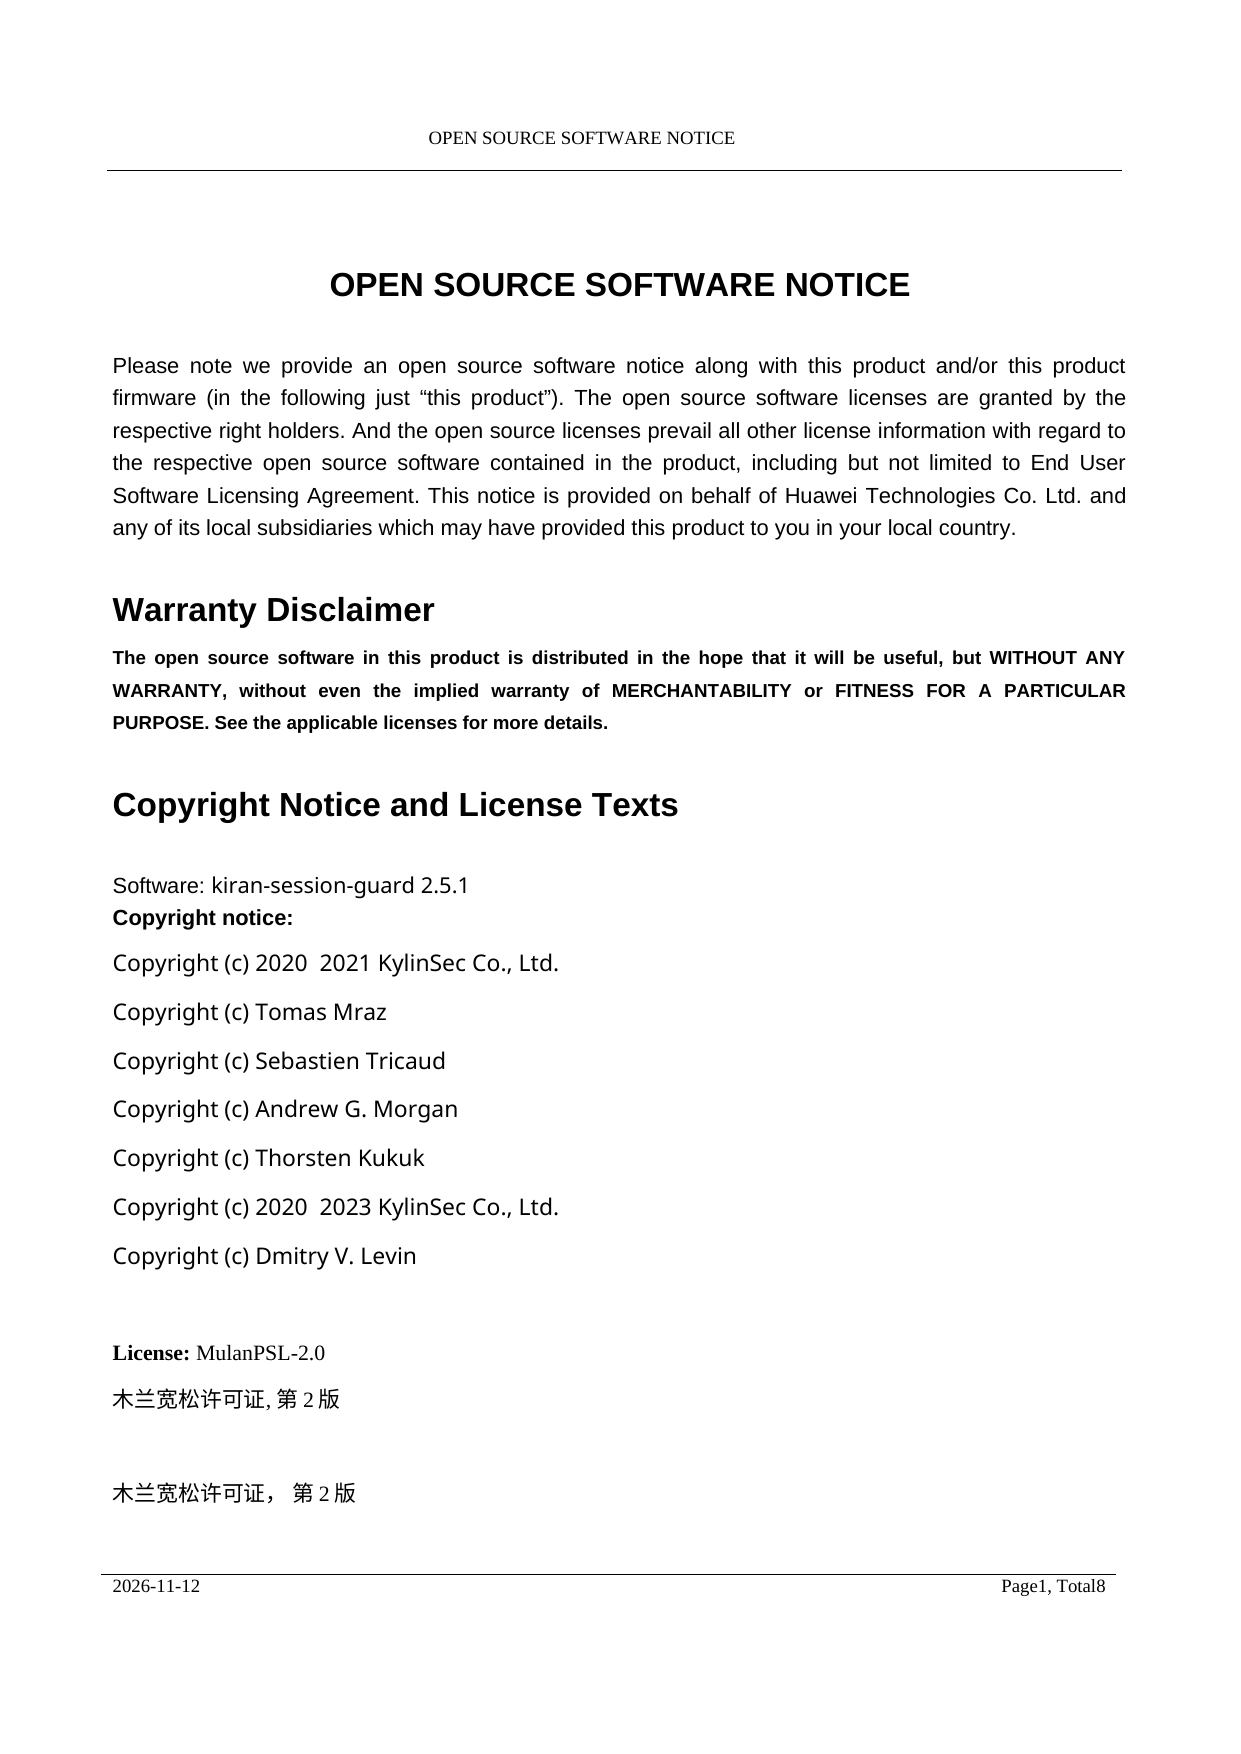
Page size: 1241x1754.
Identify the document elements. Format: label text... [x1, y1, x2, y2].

text Please note we provide an open source software notice along with this product and/or this product firmware (in the following just “this product”). The open source software licenses are granted by the respective right holders. And the open source licenses prevail all other license information with regard to the respective open source software contained in the product, including but not limited to End User Software Licensing Agreement. This notice is provided on behalf of Huawei Technologies Co. Ltd. and any of its local subsidiaries which may have provided this product to you in your local country. [112, 349, 1128, 544]
text Software: kiran-session-guard 2.5.1 [112, 869, 1128, 901]
text Copyright Notice and License Texts [112, 771, 1128, 836]
text License: MulanPSL-2.0 [112, 1337, 1128, 1369]
text The open source software in this product is distributed in the hope that it will be useful, but WITHOUT ANY WARRANTY, without even the implied warranty of MERCHANTABILITY or FITNESS FOR A PARTICULAR PURPOSE. See the applicable licenses for more details. [112, 641, 1128, 739]
text 木兰宽松许可证， 第2版 [112, 1475, 1128, 1508]
text 木兰宽松许可证, 第2版 [112, 1382, 1128, 1414]
text Copyright notice: [112, 901, 1128, 934]
text Copyright (c) 2020 2021 KylinSec Co., Ltd. Copyright (c) Tomas Mraz Copyright (c) Sebastien Tricaud Copyright (c) Andrew G. Morgan Copyright (c) Thorsten Kukuk Copyright (c) 2020 2023 KylinSec Co., Ltd. Copyright (c) Dmitry V. Levin [112, 947, 1128, 1320]
text OPEN SOURCE SOFTWARE NOTICE [112, 251, 1128, 316]
text Warranty Disclaimer [112, 576, 1128, 641]
